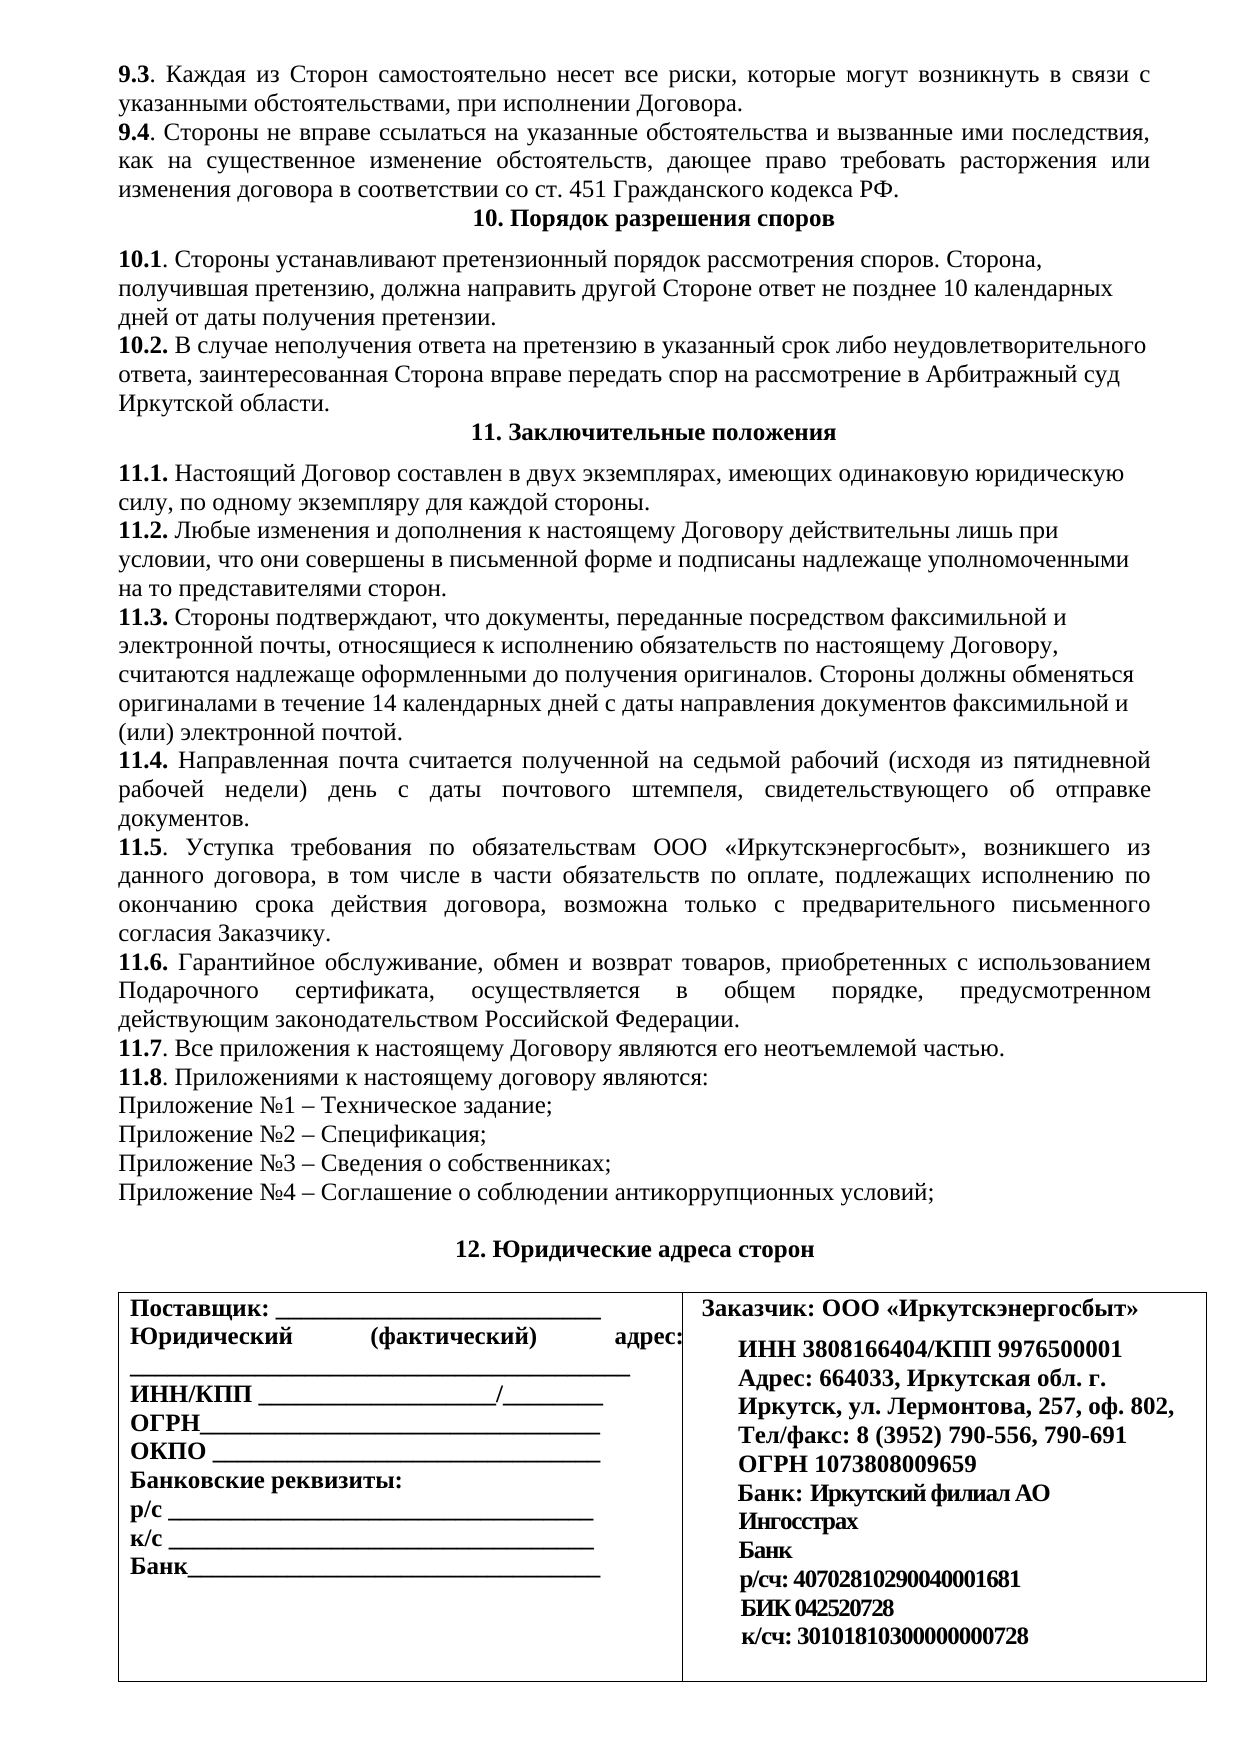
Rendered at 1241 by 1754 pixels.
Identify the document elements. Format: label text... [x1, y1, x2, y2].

text 11.3. Стороны подтверждают, что документы, переданные посредством факсимильной и электронной почты, относящиеся к исполнению обязательств по настоящему Договору, считаются надлежаще оформленными до получения оригиналов. Стороны должны обменяться оригиналами в течение 14 календарных дней с даты направления документов факсимильной и (или) электронной почтой. [118, 602, 1152, 745]
table_header Заказчик: ООО «Иркутскэнергосбыт» ИНН 3808166404/КПП 9976500001 Адрес: 664033, Иркутская обл. г. Иркутск, ул. Лермонтова, 257, оф. 802, Тел/факс: 8 (3952) 790-556, 790-691 ОГРН 1073808009659 Банк: Иркутский филиал АО Ингосстрах Банк р/сч: 40702810290040001681 БИК 042520728 к/сч: 30101810300000000728 [683, 1293, 1206, 1681]
text 11.7. Все приложения к настоящему Договору являются его неотъемлемой частью. [118, 1033, 1152, 1062]
text 11.4. Направленная почта считается полученной на седьмой рабочий (исходя из пятидневной рабочей недели) день с даты почтового штемпеля, свидетельствующего об отправке документов. [118, 745, 1152, 832]
text 11.5. Уступка требования по обязательствам ООО «Иркутскэнергосбыт», возникшего из данного договора, в том числе в части обязательств по оплате, подлежащих исполнению по окончанию срока действия договора, возможна только с предварительного письменного согласия Заказчику. [118, 832, 1152, 947]
text Приложение №1 – Техническое задание; [118, 1090, 1152, 1119]
text 11.8. Приложениями к настоящему договору являются: [118, 1062, 1152, 1090]
text 10.2. В случае неполучения ответа на претензию в указанный срок либо неудовлетворительного ответа, заинтересованная Сторона вправе передать спор на рассмотрение в Арбитражный суд Иркутской области. [118, 330, 1152, 417]
text 11.2. Любые изменения и дополнения к настоящему Договору действительны лишь при условии, что они совершены в письменной форме и подписаны надлежаще уполномоченными на то представителями сторон. [118, 515, 1152, 602]
text Приложение №3 – Сведения о собственниках; [118, 1148, 1152, 1177]
text 10. Порядок разрешения споров [156, 203, 1152, 232]
text 11.1. Настоящий Договор составлен в двух экземплярах, имеющих одинаковую юридическую силу, по одному экземпляру для каждой стороны. [118, 458, 1152, 515]
text Приложение №4 – Соглашение о соблюдении антикоррупционных условий; [118, 1177, 1152, 1205]
text 9.4. Стороны не вправе ссылаться на указанные обстоятельства и вызванные ими последствия, как на существенное изменение обстоятельств, дающее право требовать расторжения или изменения договора в соответствии со ст. 451 Гражданского кодекса РФ. [118, 117, 1152, 203]
text 9.3. Каждая из Сторон самостоятельно несет все риски, которые могут возникнуть в связи с указанными обстоятельствами, при исполнении Договора. [118, 59, 1152, 117]
text 12. Юридические адреса сторон [118, 1234, 1152, 1263]
table_header Поставщик: __________________________ Юридический (фактический) адрес: ________________________________________ ИНН/КПП ___________________/________ ОГРН________________________________ ОКПО _______________________________ Банковские реквизиты: р/с __________________________________ к/с __________________________________ Банк_________________________________ [119, 1293, 682, 1681]
text 10.1. Стороны устанавливают претензионный порядок рассмотрения споров. Сторона, получившая претензию, должна направить другой Стороне ответ не позднее 10 календарных дней от даты получения претензии. [118, 244, 1152, 330]
text 11. Заключительные положения [156, 417, 1152, 445]
text Приложение №2 – Спецификация; [118, 1119, 1152, 1148]
text 11.6. Гарантийное обслуживание, обмен и возврат товаров, приобретенных с использованием Подарочного сертификата, осуществляется в общем порядке, предусмотренном действующим законодательством Российской Федерации. [118, 947, 1152, 1033]
